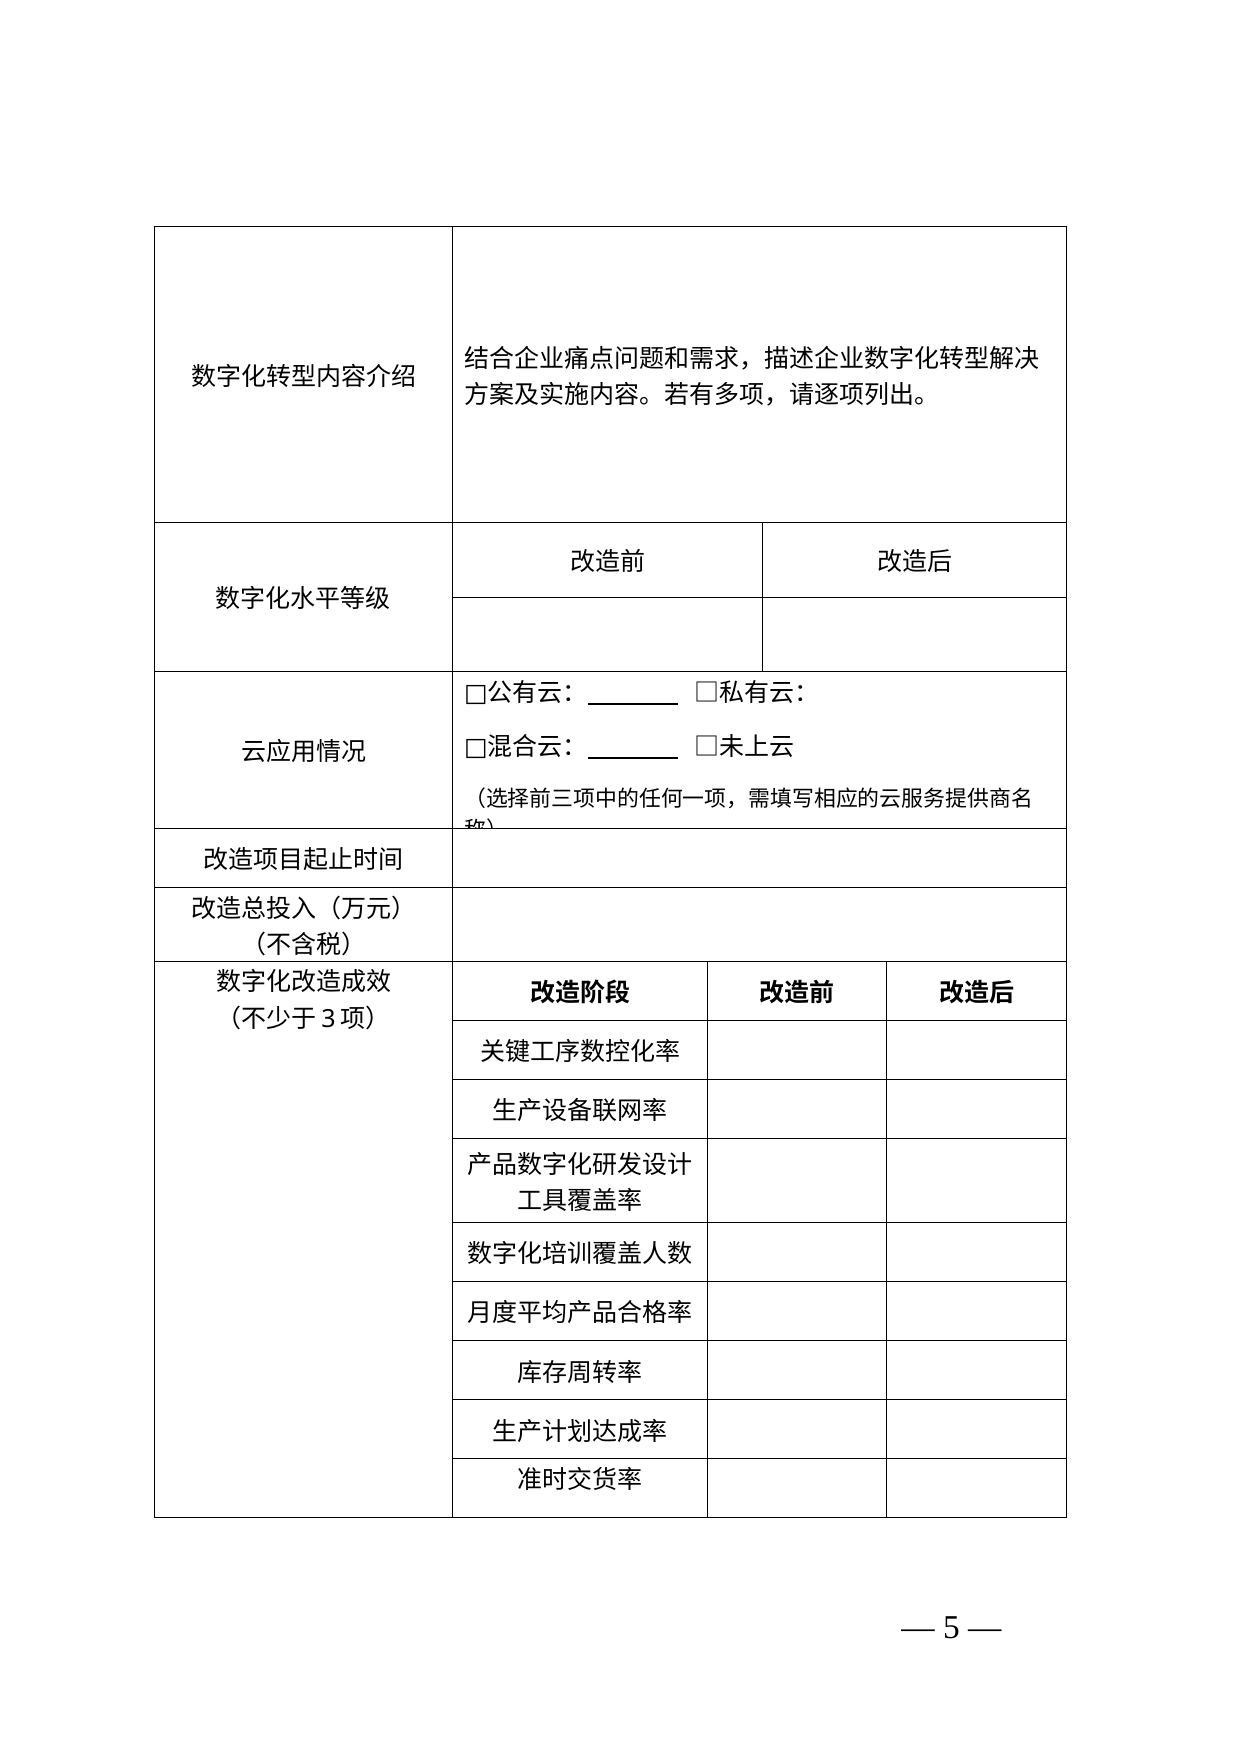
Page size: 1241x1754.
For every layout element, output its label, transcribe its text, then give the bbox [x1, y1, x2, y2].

table_cell 数字化水平等级 [155, 523, 452, 671]
table_cell [453, 829, 1066, 887]
table_cell 月度平均产品合格率 [453, 1282, 707, 1340]
table_cell [708, 1080, 886, 1138]
table_cell [708, 1021, 886, 1079]
table_cell 生产计划达成率 [453, 1400, 707, 1458]
table_cell [887, 1080, 1066, 1138]
table_cell [887, 1400, 1066, 1458]
table_cell 改造总投入（万元） （不含税） [155, 888, 452, 961]
table_cell 产品数字化研发设计工具覆盖率 [453, 1139, 707, 1222]
table_cell [708, 1282, 886, 1340]
table_cell 改造前 [708, 962, 886, 1020]
table_cell [887, 1021, 1066, 1079]
table_cell 改造阶段 [453, 962, 707, 1020]
table_cell [763, 598, 1066, 671]
table_cell 改造后 [763, 523, 1066, 597]
table_cell [887, 1139, 1066, 1222]
table_cell [708, 1459, 886, 1517]
table_cell 云应用情况 [155, 672, 452, 828]
table_cell 库存周转率 [453, 1341, 707, 1399]
table_cell [708, 1139, 886, 1222]
table_cell [453, 598, 762, 671]
table_cell [708, 1223, 886, 1281]
table_cell 数字化转型内容介绍 [155, 227, 452, 522]
table_cell 数字化培训覆盖人数 [453, 1223, 707, 1281]
table_cell [887, 1341, 1066, 1399]
table_cell 改造前 [453, 523, 762, 597]
table_cell 准时交货率 [453, 1459, 707, 1517]
table_cell 改造后 [887, 962, 1066, 1020]
table_cell [708, 1400, 886, 1458]
table_cell [708, 1341, 886, 1399]
table_cell 生产设备联网率 [453, 1080, 707, 1138]
table_cell [453, 888, 1066, 961]
table_cell [887, 1223, 1066, 1281]
table_cell 改造项目起止时间 [155, 829, 452, 887]
table_cell [887, 1282, 1066, 1340]
table_cell 结合企业痛点问题和需求，描述企业数字化转型解决方案及实施内容。若有多项，请逐项列出。 [453, 227, 1066, 522]
table_cell [887, 1459, 1066, 1517]
table_cell □公有云： □私有云： □混合云： □未上云 （选择前三项中的任何一项，需填写相应的云服务提供商名称） [453, 672, 1066, 828]
table_cell 数字化改造成效 （不少于3项） [155, 962, 452, 1517]
table_cell 关键工序数控化率 [453, 1021, 707, 1079]
